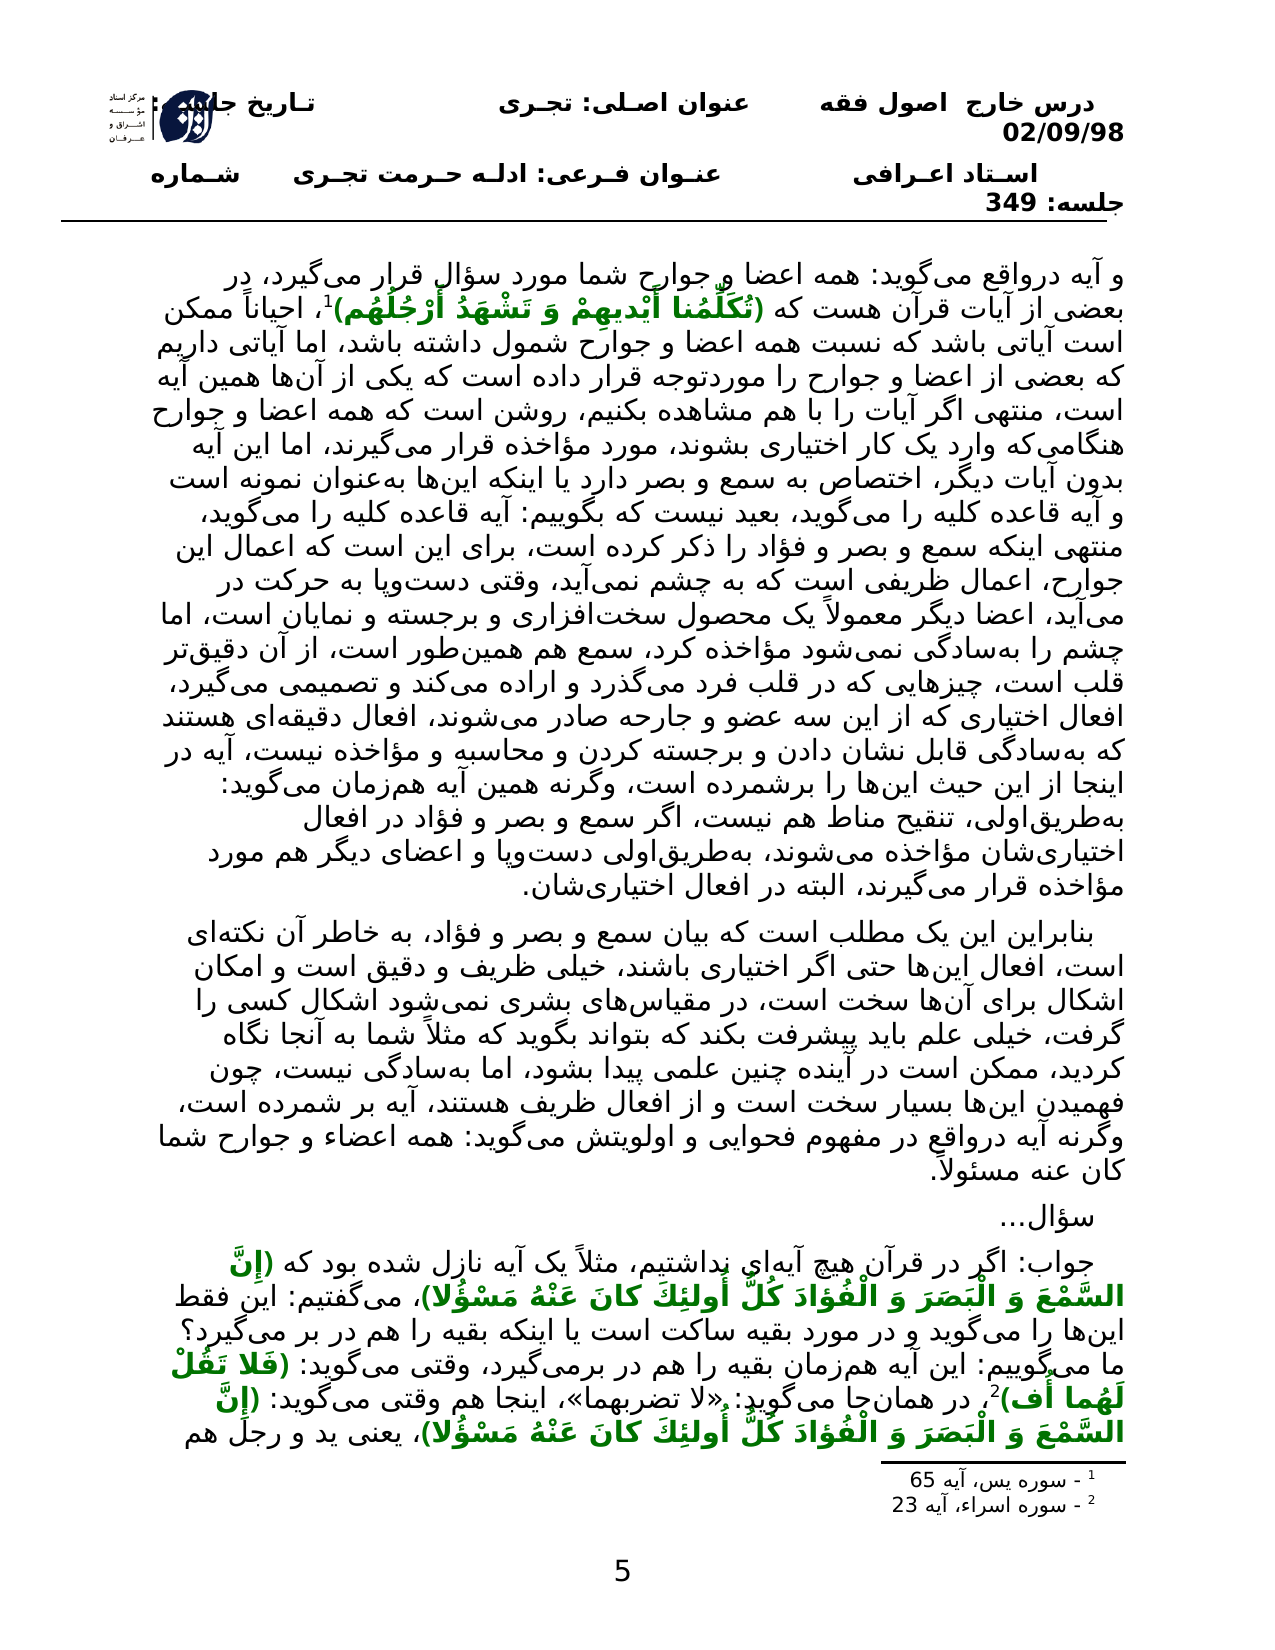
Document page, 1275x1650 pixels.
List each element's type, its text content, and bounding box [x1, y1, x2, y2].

text سؤال... [150, 1199, 1125, 1233]
picture [102, 86, 215, 146]
text بنابراین این یک مطلب است که بیان سمع و بصر و فؤاد، به خاطر آن نکته‌ای است، افعال این‌ها حتی اگر اختیاری باشند، خیلی ظریف و دقیق است و امکان اشکال برای آن‌ها سخت است، در مقیاس‌های بشری نمی‌شود اشکال کسی را گرفت، خیلی علم باید پیشرفت بکند که بتواند بگوید که مثلاً شما به آنجا نگاه کردید، ممکن است در آینده چنین علمی پیدا بشود، اما به‌سادگی نیست، چون فهمیدن این‌ها بسیار سخت است و از افعال ظریف هستند، آیه بر شمرده است، وگرنه آیه درواقع در مفهوم فحوایی و اولویتش می‌گوید: همه اعضاء و جوارح شما کان عنه مسئولاً. [150, 915, 1125, 1187]
